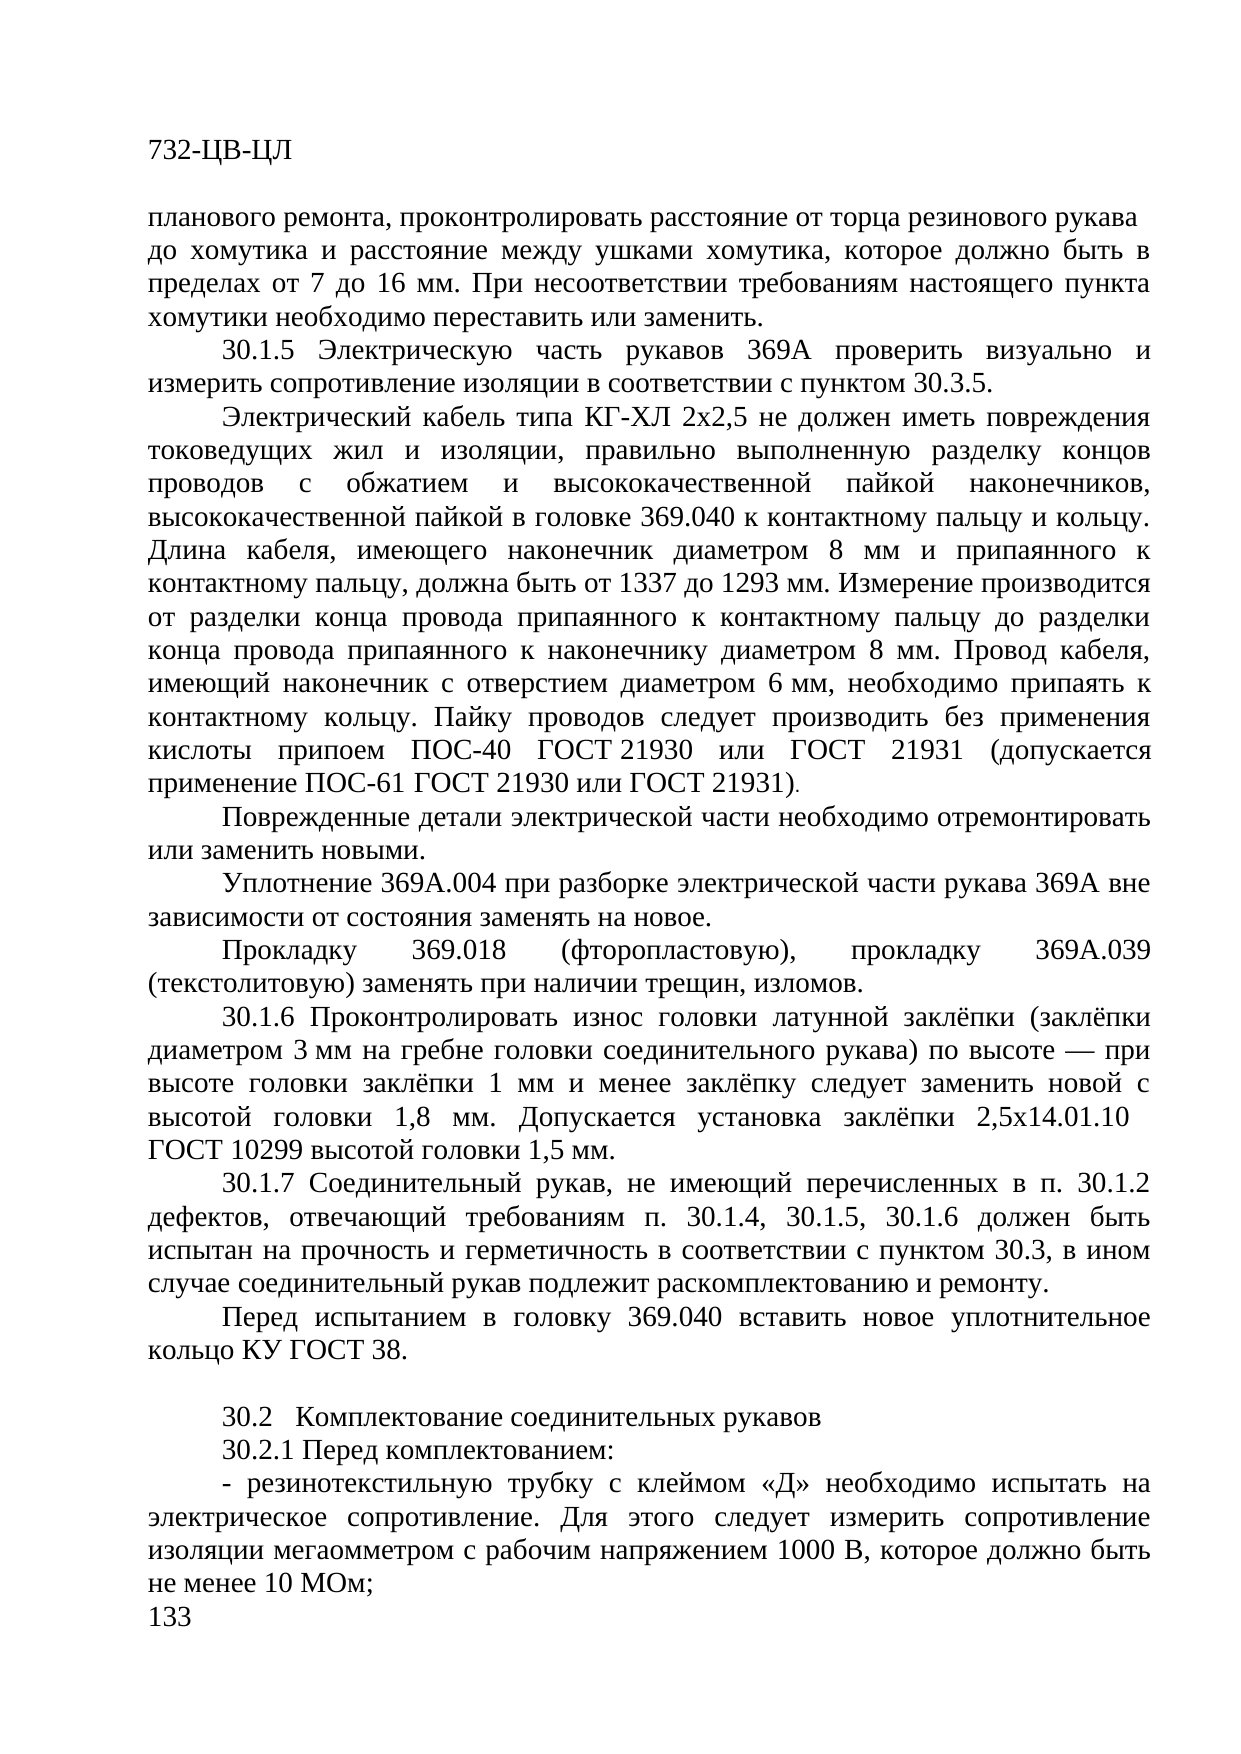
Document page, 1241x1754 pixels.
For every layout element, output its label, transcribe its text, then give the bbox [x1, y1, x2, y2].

text 30.1.5 Электрическую часть рукавов 369А проверить визуально и измерить сопротивление изоляции в соответствии с пунктом 30.3.5. [148, 333, 1152, 399]
text до хомутика и расстояние между ушками хомутика, которое должно быть в пределах от 7 до 16 мм. При несоответствии требованиям настоящего пункта хомутики необходимо переставить или заменить. [148, 233, 1152, 333]
text Электрический кабель типа КГ-ХЛ 2x2,5 не должен иметь повреждения токоведущих жил и изоляции, правильно выполненную разделку концов проводов с обжатием и высококачественной пайкой наконечников, высококачественной пайкой в головке 369.040 к контактному пальцу и кольцу. Длина кабеля, имеющего наконечник диаметром 8 мм и припаянного к контактному пальцу, должна быть от 1337 до 1293 мм. Измерение производится от разделки конца провода припаянного к контактному пальцу до разделки конца провода припаянного к наконечнику диаметром 8 мм. Провод кабеля, имеющий наконечник с отверстием диаметром 6 мм, необходимо припаять к контактному кольцу. Пайку проводов следует производить без применения кислоты припоем ПОС-40 ГОСТ 21930 или ГОСТ 21931 (допускается применение ПОС-61 ГОСТ 21930 или ГОСТ 21931). [148, 399, 1152, 799]
text 30.2.1 Перед комплектованием: [148, 1433, 1152, 1466]
text планового ремонта, проконтролировать расстояние от торца резинового рукава [148, 199, 1152, 233]
text Перед испытанием в головку 369.040 вставить новое уплотнительное кольцо КУ ГОСТ 38. [148, 1299, 1152, 1366]
text - резинотекстильную трубку с клеймом «Д» необходимо испытать на электрическое сопротивление. Для этого следует измерить сопротивление изоляции мегаомметром с рабочим напряжением 1000 В, которое должно быть не менее 10 МОм; [148, 1466, 1152, 1599]
text 133 [148, 1599, 1152, 1633]
text Прокладку 369.018 (фторопластовую), прокладку 369А.039 (текстолитовую) заменять при наличии трещин, изломов. [148, 933, 1152, 999]
text 30.1.7 Соединительный рукав, не имеющий перечисленных в п. 30.1.2 дефектов, отвечающий требованиям п. 30.1.4, 30.1.5, 30.1.6 должен быть испытан на прочность и герметичность в соответствии с пунктом 30.3, в ином случае соединительный рукав подлежит раскомплектованию и ремонту. [148, 1166, 1152, 1299]
text Уплотнение 369А.004 при разборке электрической части рукава 369А вне зависимости от состояния заменять на новое. [148, 866, 1152, 933]
text 30.1.6 Проконтролировать износ головки латунной заклёпки (заклёпки диаметром 3 мм на гребне головки соединительного рукава) по высоте — при высоте головки заклёпки 1 мм и менее заклёпку следует заменить новой с высотой головки 1,8 мм. Допускается установка заклёпки 2,5х14.01.10 ГОСТ 10299 высотой головки 1,5 мм. [148, 999, 1152, 1166]
text 30.2 Комплектование соединительных рукавов [148, 1399, 1152, 1433]
text 732-ЦВ-ЦЛ [148, 133, 1152, 166]
text Поврежденные детали электрической части необходимо отремонтировать или заменить новыми. [148, 799, 1152, 866]
